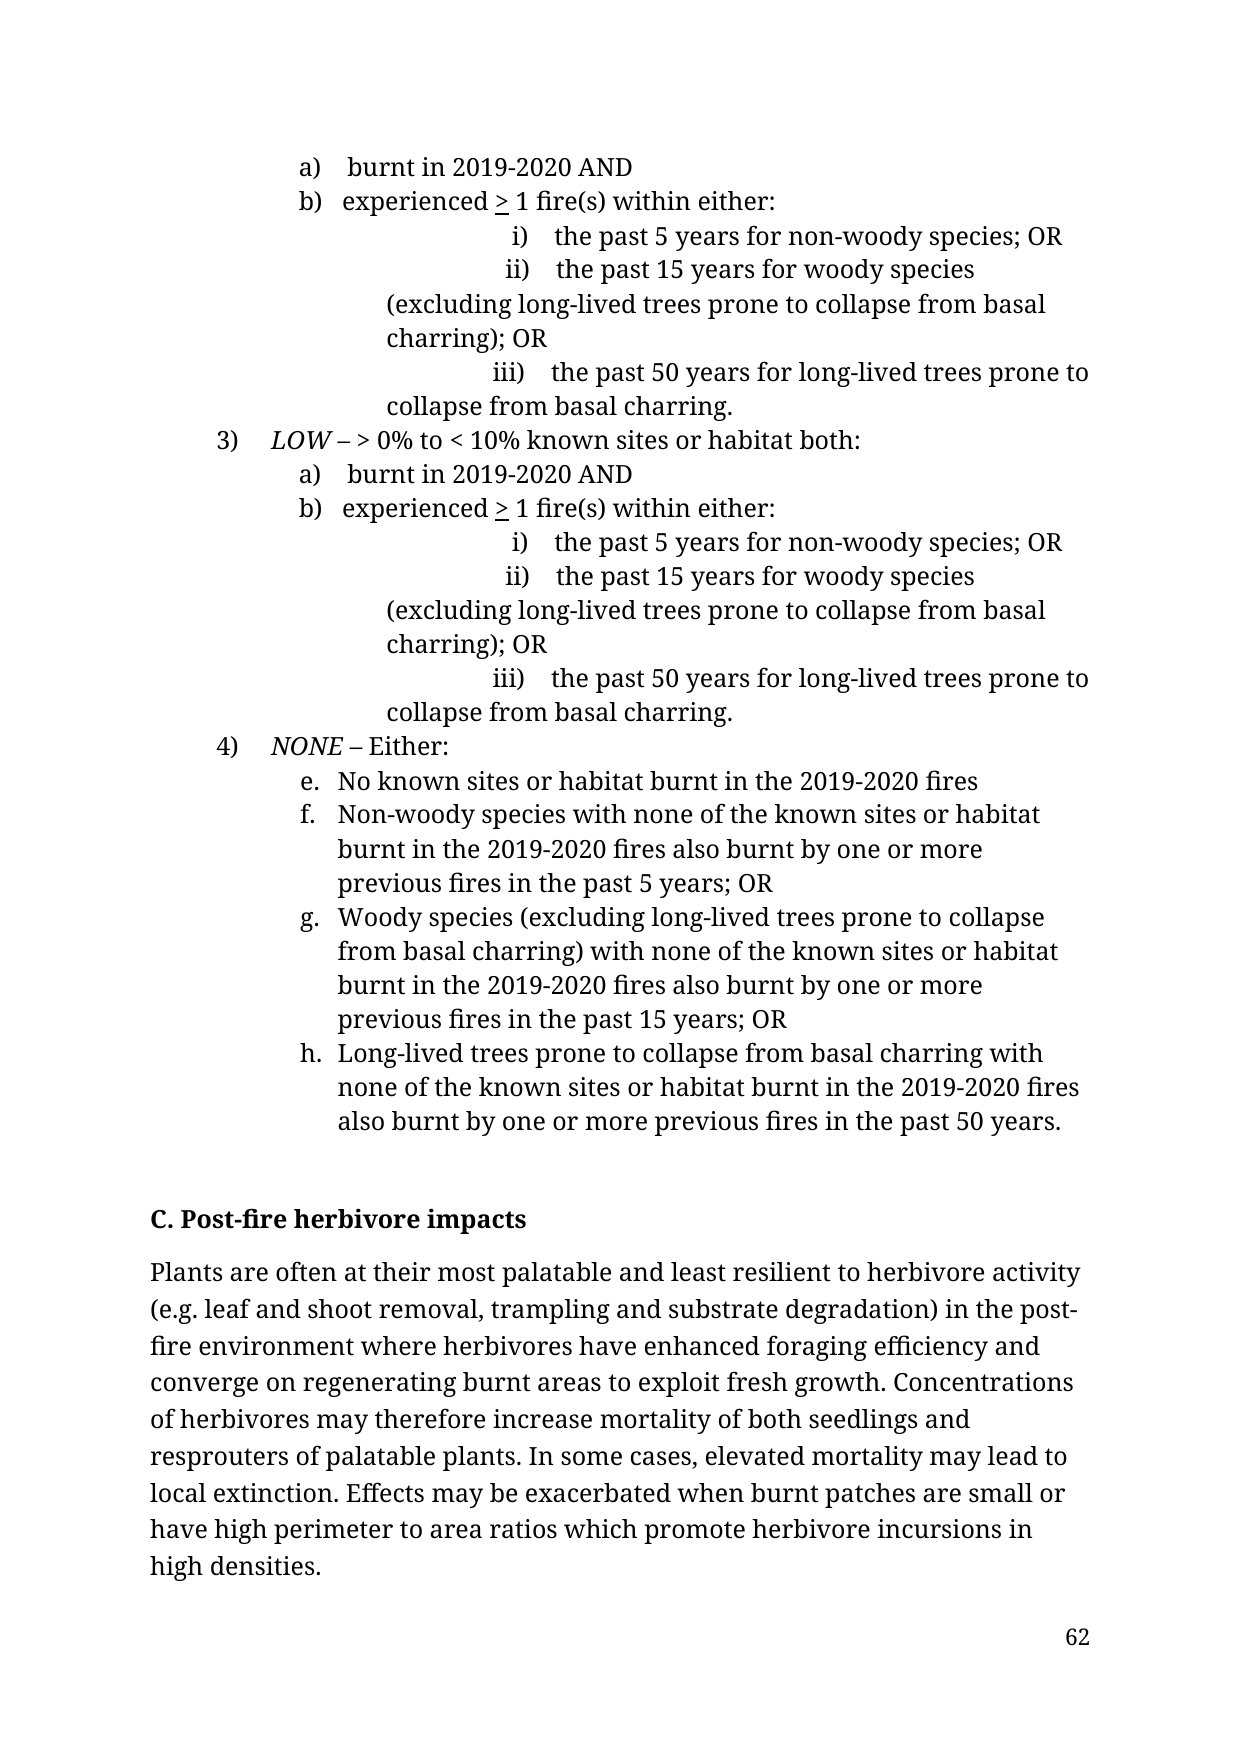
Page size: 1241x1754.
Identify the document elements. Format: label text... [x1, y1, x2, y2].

text iii) the past 50 years for long-lived trees prone to collapse from basal charring. [150, 661, 1090, 729]
text b) experienced > 1 fire(s) within either: [298, 491, 1090, 525]
list Long-lived trees prone to collapse from basal charring with none of the known sites or habitat burnt in the 2019-2020 fires also burnt by one or more previous fires in the past 50 years. [300, 1036, 1090, 1138]
text a) burnt in 2019-2020 AND [298, 457, 1090, 491]
list Woody species (excluding long-lived trees prone to collapse from basal charring) with none of the known sites or habitat burnt in the 2019-2020 fires also burnt by one or more previous fires in the past 15 years; OR [300, 899, 1090, 1036]
text b) experienced > 1 fire(s) within either: [298, 184, 1090, 218]
list Non-woody species with none of the known sites or habitat burnt in the 2019-2020 fires also burnt by one or more previous fires in the past 5 years; OR [300, 797, 1090, 899]
text 4) NONE – Either: [216, 729, 1090, 763]
text i) the past 5 years for non-woody species; OR [150, 525, 1090, 559]
text iii) the past 50 years for long-lived trees prone to collapse from basal charring. [150, 354, 1090, 422]
list No known sites or habitat burnt in the 2019-2020 fires [300, 763, 1090, 797]
text C. Post-fire herbivore impacts [150, 1201, 1090, 1235]
text a) burnt in 2019-2020 AND [298, 150, 1090, 184]
text ii) the past 15 years for woody species (excluding long-lived trees prone to collapse from basal charring); OR [150, 559, 1090, 661]
text Plants are often at their most palatable and least resilient to herbivore activity (e.g. leaf and shoot removal, trampling and substrate degradation) in the post-fire environment where herbivores have enhanced foraging efficiency and converge on regenerating burnt areas to exploit fresh growth. Concentrations of herbivores may therefore increase mortality of both seedlings and resprouters of palatable plants. In some cases, elevated mortality may lead to local extinction. Effects may be exacerbated when burnt patches are small or have high perimeter to area ratios which promote herbivore incursions in high densities. [150, 1255, 1090, 1583]
text 3) LOW – > 0% to < 10% known sites or habitat both: [216, 422, 1090, 457]
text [150, 252, 1090, 354]
text i) the past 5 years for non-woody species; OR [150, 218, 1090, 252]
